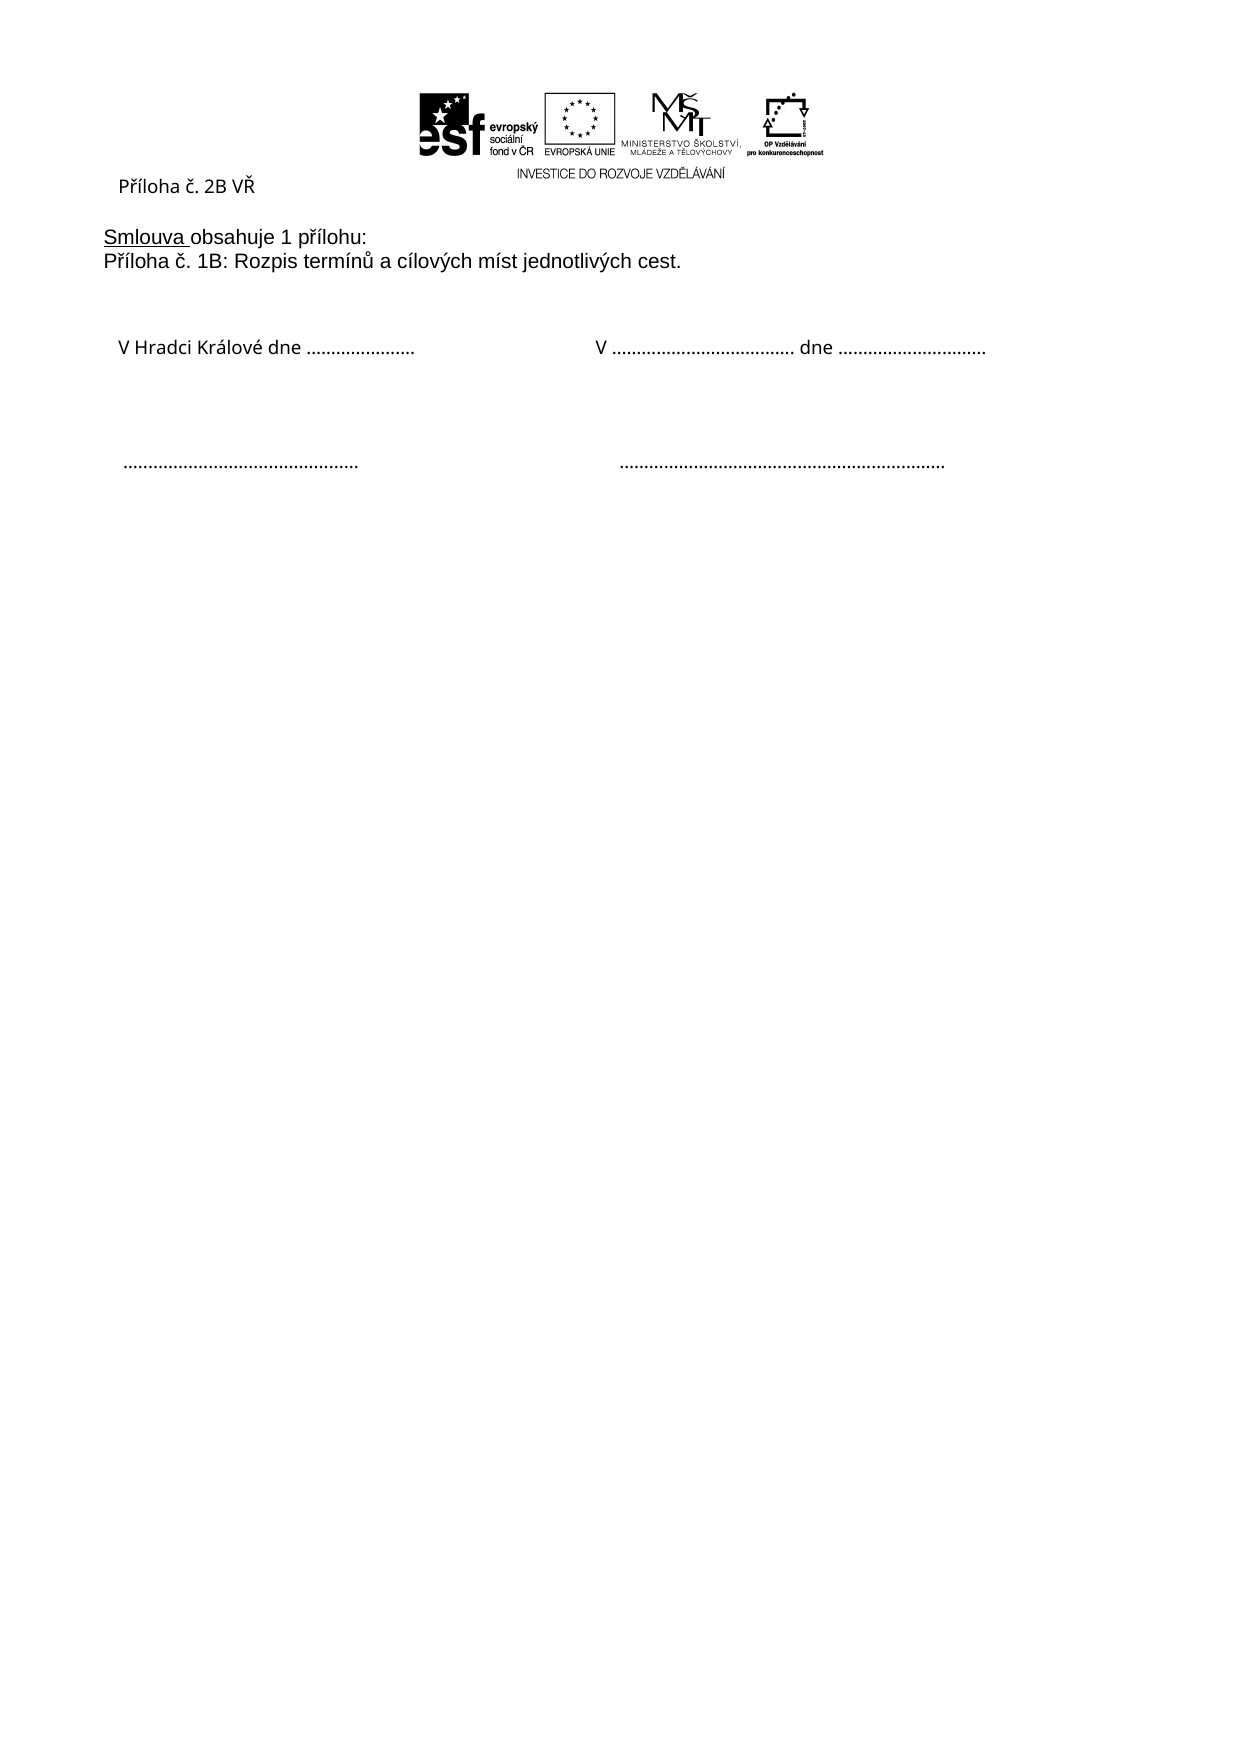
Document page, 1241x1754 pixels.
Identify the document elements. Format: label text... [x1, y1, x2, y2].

text …............................................ ………………………………………………………… [118, 448, 1122, 474]
text Příloha č. 1B: Rozpis termínů a cílových míst jednotlivých cest. [103, 248, 1122, 272]
picture [398, 73, 851, 194]
text Smlouva obsahuje 1 přílohu: [103, 224, 1122, 248]
text V Hradci Králové dne …………………. V ………………………………. dne ………………………… [118, 334, 1122, 360]
